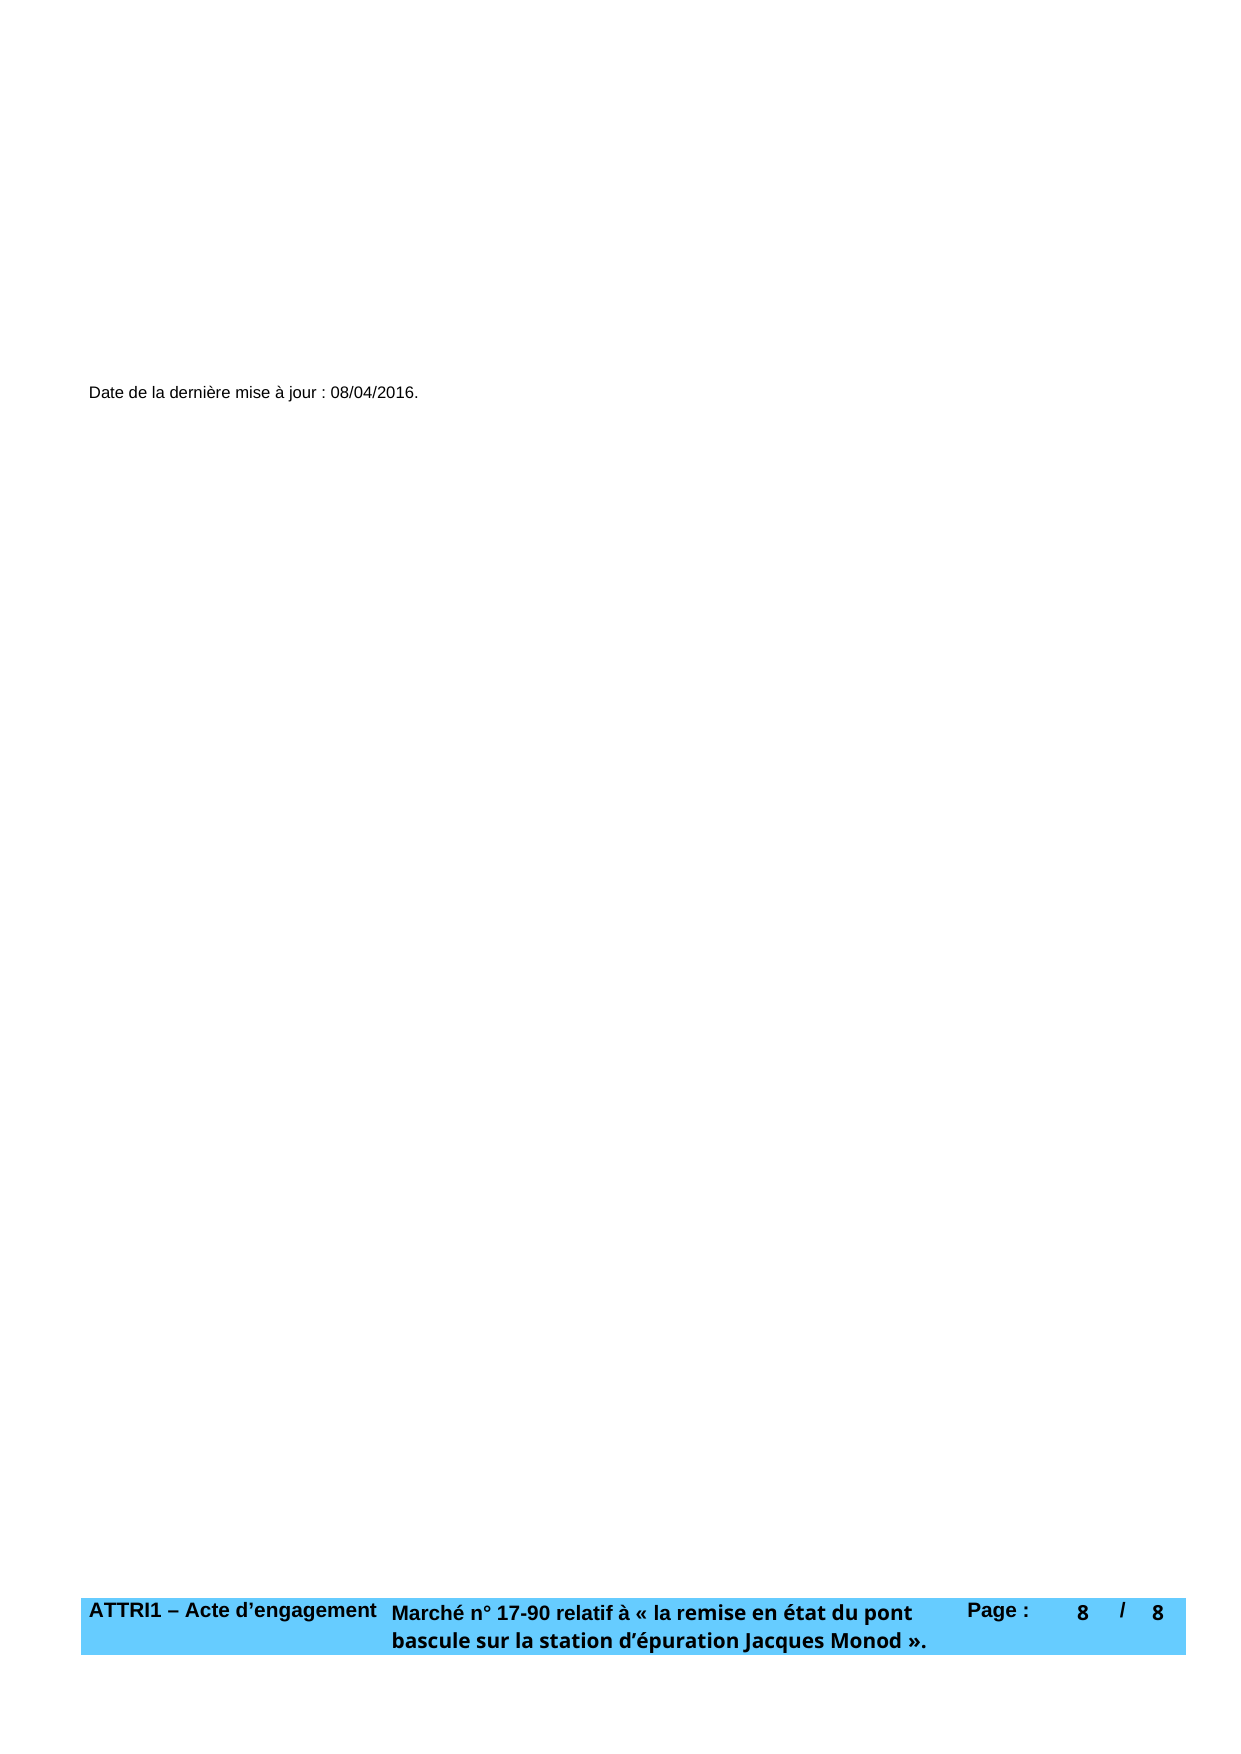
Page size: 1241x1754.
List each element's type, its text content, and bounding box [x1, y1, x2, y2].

text Date de la dernière mise à jour : 08/04/2016. [89, 383, 1152, 402]
